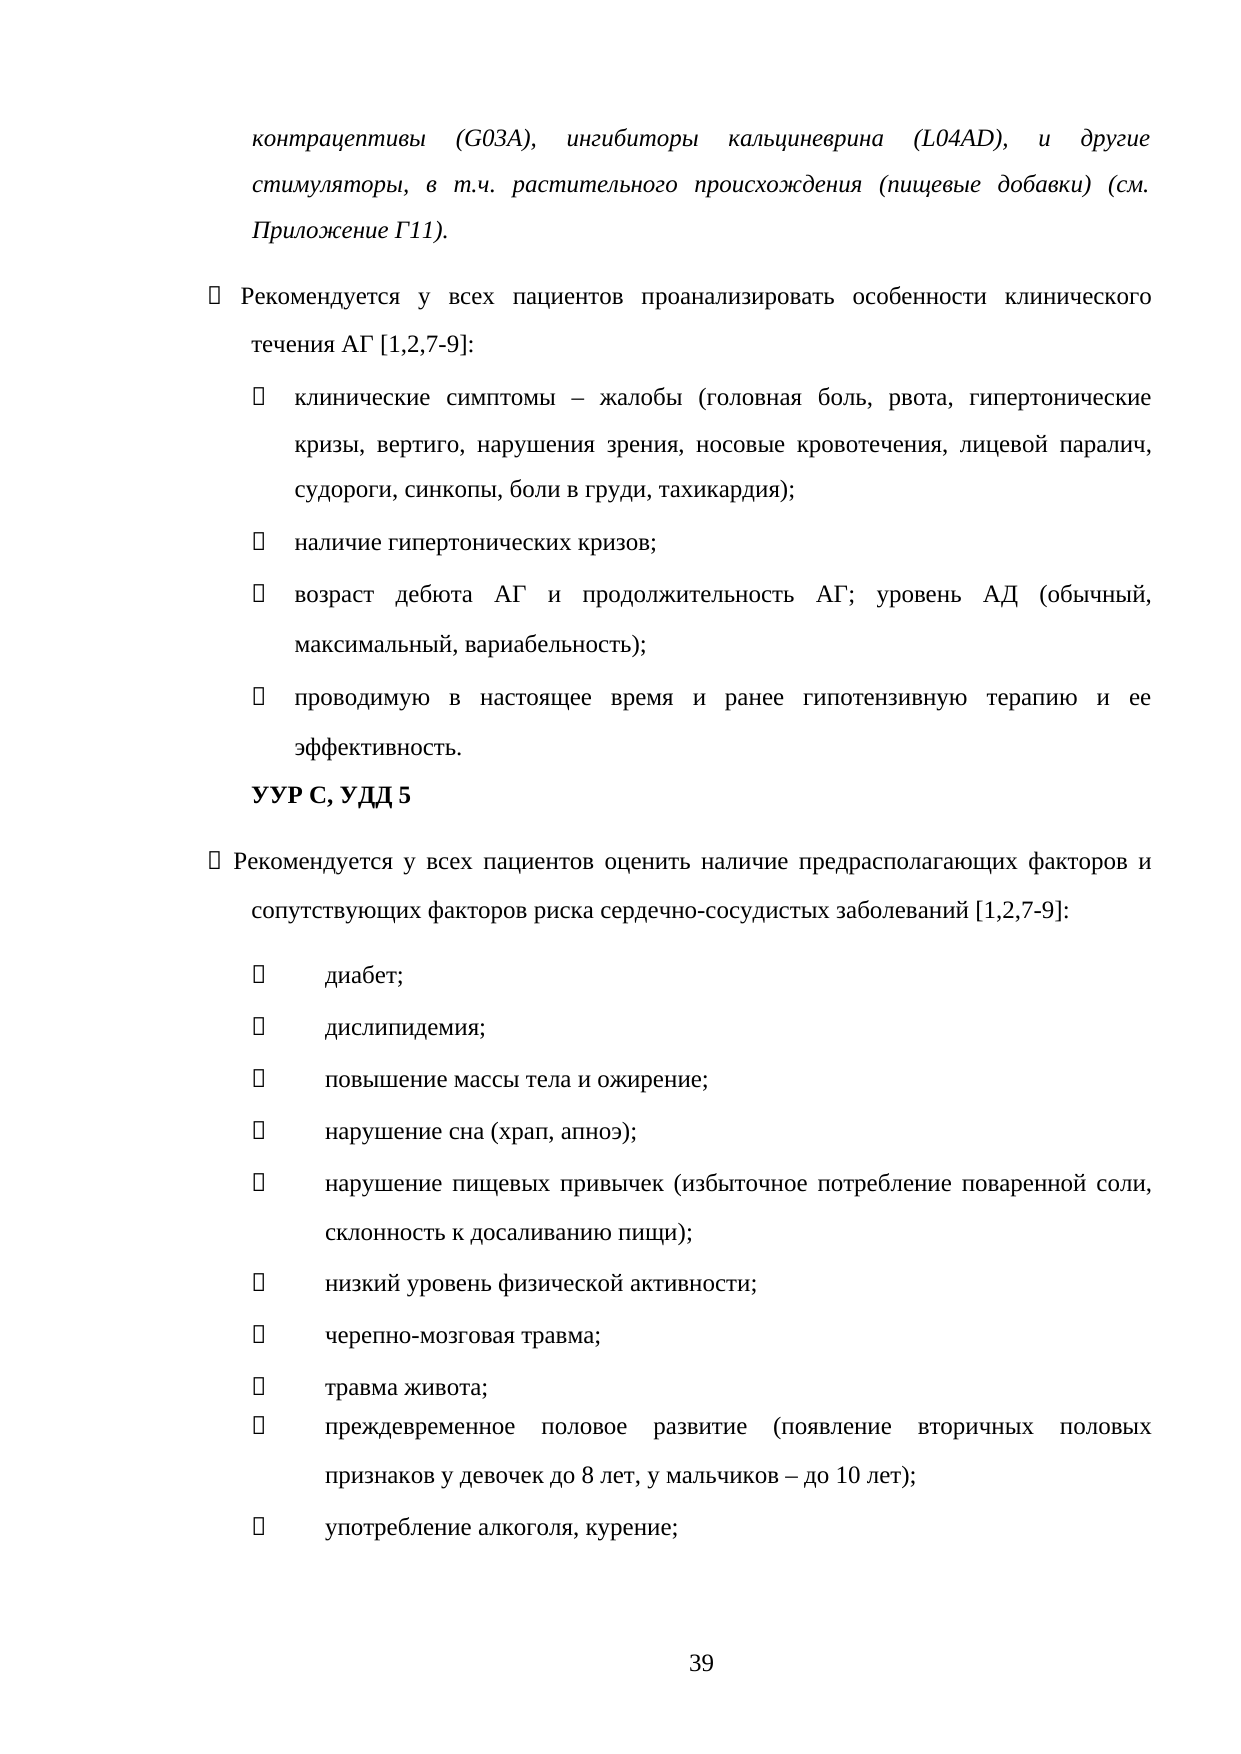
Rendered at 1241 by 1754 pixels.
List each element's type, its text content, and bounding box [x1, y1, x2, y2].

list диабет; [251, 956, 1152, 991]
list возраст дебюта АГ и продолжительность АГ; уровень АД (обычный, максимальный, вариабельность); [251, 576, 1152, 658]
list повышение массы тела и ожирение; [251, 1060, 1152, 1094]
text  Рекомендуется у всех пациентов оценить наличие предрасполагающих факторов и сопутствующих факторов риска сердечно-сосудистых заболеваний [1,2,7-9]: [207, 842, 1152, 924]
list преждевременное половое развитие (появление вторичных половых признаков у девочек до 8 лет, у мальчиков – до 10 лет); [251, 1408, 1152, 1489]
list низкий уровень физической активности; [251, 1265, 1152, 1299]
text  Рекомендуется у всех пациентов проанализировать особенности клинического течения АГ [1,2,7-9]: [207, 277, 1152, 358]
list употребление алкоголя, курение; [251, 1509, 1152, 1543]
list проводимую в настоящее время и ранее гипотензивную терапию и ее эффективность. [251, 678, 1152, 761]
list нарушение сна (храп, апноэ); [251, 1112, 1152, 1146]
list черепно-мозговая травма; [251, 1317, 1152, 1351]
list травма живота; [251, 1369, 1152, 1403]
list наличие гипертонических кризов; [251, 524, 1152, 558]
list клинические симптомы – жалобы (головная боль, рвота, гипертонические кризы, вертиго, нарушения зрения, носовые кровотечения, лицевой паралич, судороги, синкопы, боли в груди, тахикардия); [251, 379, 1152, 503]
subtitle УУР С, УДД 5 [251, 781, 1153, 809]
list дислипидемия; [251, 1008, 1152, 1042]
list нарушение пищевых привычек (избыточное потребление поваренной соли, склонность к досаливанию пищи); [251, 1164, 1152, 1246]
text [251, 123, 1153, 244]
